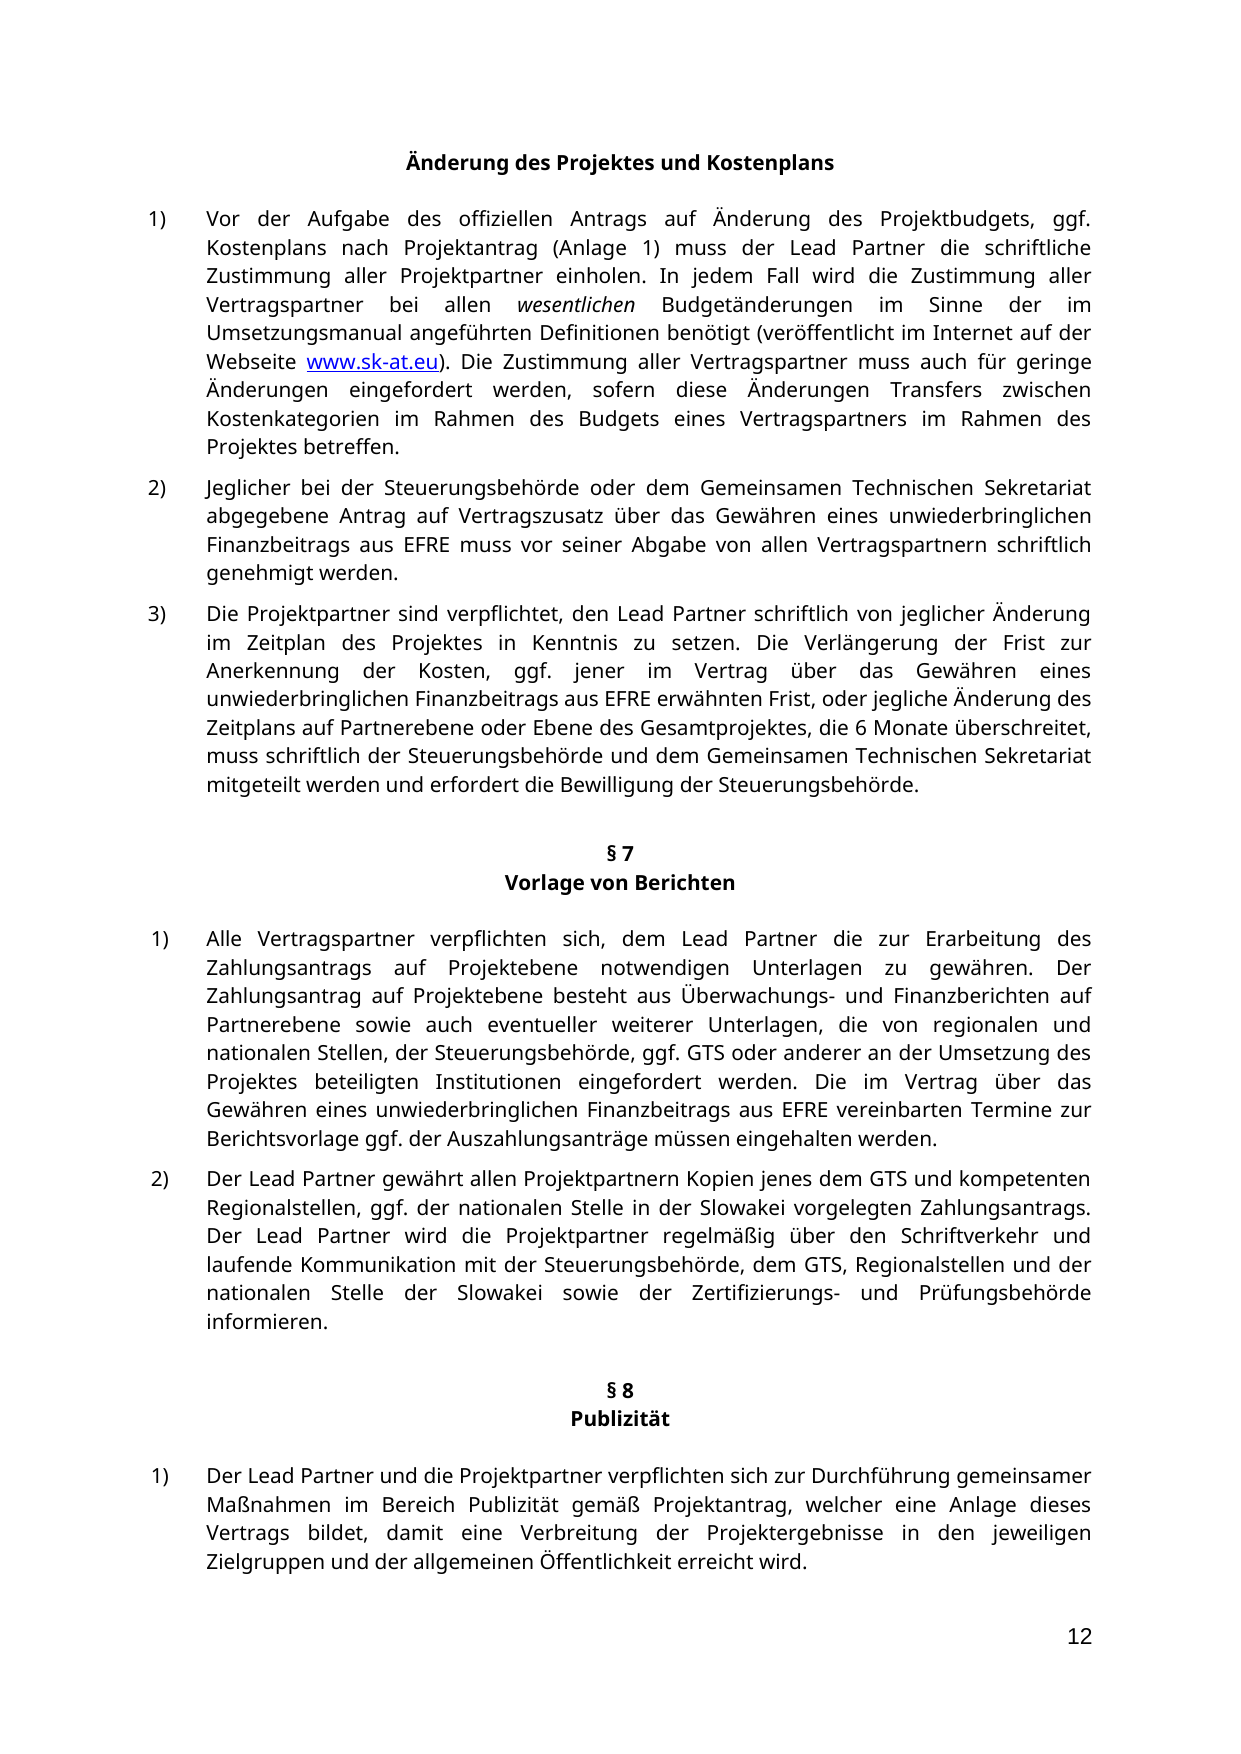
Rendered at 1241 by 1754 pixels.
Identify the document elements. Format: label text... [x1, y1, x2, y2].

text § 8 [148, 1376, 1092, 1404]
text Vorlage von Berichten [148, 868, 1092, 896]
list Alle Vertragspartner verpflichten sich, dem Lead Partner die zur Erarbeitung des Zahlungsantrags auf Projektebene notwendigen Unterlagen zu gewähren. Der Zahlungsantrag auf Projektebene besteht aus Überwachungs- und Finanzberichten auf Partnerebene sowie auch eventueller weiterer Unterlagen, die von regionalen und nationalen Stellen, der Steuerungsbehörde, ggf. GTS oder anderer an der Umsetzung des Projektes beteiligten Institutionen eingefordert werden. Die im Vertrag über das Gewähren eines unwiederbringlichen Finanzbeitrags aus EFRE vereinbarten Termine zur Berichtsvorlage ggf. der Auszahlungsanträge müssen eingehalten werden. [151, 924, 1092, 1152]
text § 7 [148, 839, 1092, 868]
list Jeglicher bei der Steuerungsbehörde oder dem Gemeinsamen Technischen Sekretariat abgegebene Antrag auf Vertragszusatz über das Gewähren eines unwiederbringlichen Finanzbeitrags aus EFRE muss vor seiner Abgabe von allen Vertragspartnern schriftlich genehmigt werden. [148, 473, 1092, 587]
list Der Lead Partner gewährt allen Projektpartnern Kopien jenes dem GTS und kompetenten Regionalstellen, ggf. der nationalen Stelle in der Slowakei vorgelegten Zahlungsantrags. Der Lead Partner wird die Projektpartner regelmäßig über den Schriftverkehr und laufende Kommunikation mit der Steuerungsbehörde, dem GTS, Regionalstellen und der nationalen Stelle der Slowakei sowie der Zertifizierungs- und Prüfungsbehörde informieren. [151, 1164, 1092, 1335]
list Der Lead Partner und die Projektpartner verpflichten sich zur Durchführung gemeinsamer Maßnahmen im Bereich Publizität gemäß Projektantrag, welcher eine Anlage dieses Vertrags bildet, damit eine Verbreitung der Projektergebnisse in den jeweiligen Zielgruppen und der allgemeinen Öffentlichkeit erreicht wird. [151, 1461, 1092, 1575]
list Vor der Aufgabe des offiziellen Antrags auf Änderung des Projektbudgets, ggf. Kostenplans nach Projektantrag (Anlage 1) muss der Lead Partner die schriftliche Zustimmung aller Projektpartner einholen. In jedem Fall wird die Zustimmung aller Vertragspartner bei allen wesentlichen Budgetänderungen im Sinne der im Umsetzungsmanual angeführten Definitionen benötigt (veröffentlicht im Internet auf der Webseite www.sk-at.eu). Die Zustimmung aller Vertragspartner muss auch für geringe Änderungen eingefordert werden, sofern diese Änderungen Transfers zwischen Kostenkategorien im Rahmen des Budgets eines Vertragspartners im Rahmen des Projektes betreffen. [148, 204, 1092, 461]
text Publizität [148, 1404, 1092, 1433]
text Änderung des Projektes und Kostenplans [148, 148, 1092, 176]
list Die Projektpartner sind verpflichtet, den Lead Partner schriftlich von jeglicher Änderung im Zeitplan des Projektes in Kenntnis zu setzen. Die Verlängerung der Frist zur Anerkennung der Kosten, ggf. jener im Vertrag über das Gewähren eines unwiederbringlichen Finanzbeitrags aus EFRE erwähnten Frist, oder jegliche Änderung des Zeitplans auf Partnerebene oder Ebene des Gesamtprojektes, die 6 Monate überschreitet, muss schriftlich der Steuerungsbehörde und dem Gemeinsamen Technischen Sekretariat mitgeteilt werden und erfordert die Bewilligung der Steuerungsbehörde. [148, 599, 1092, 798]
